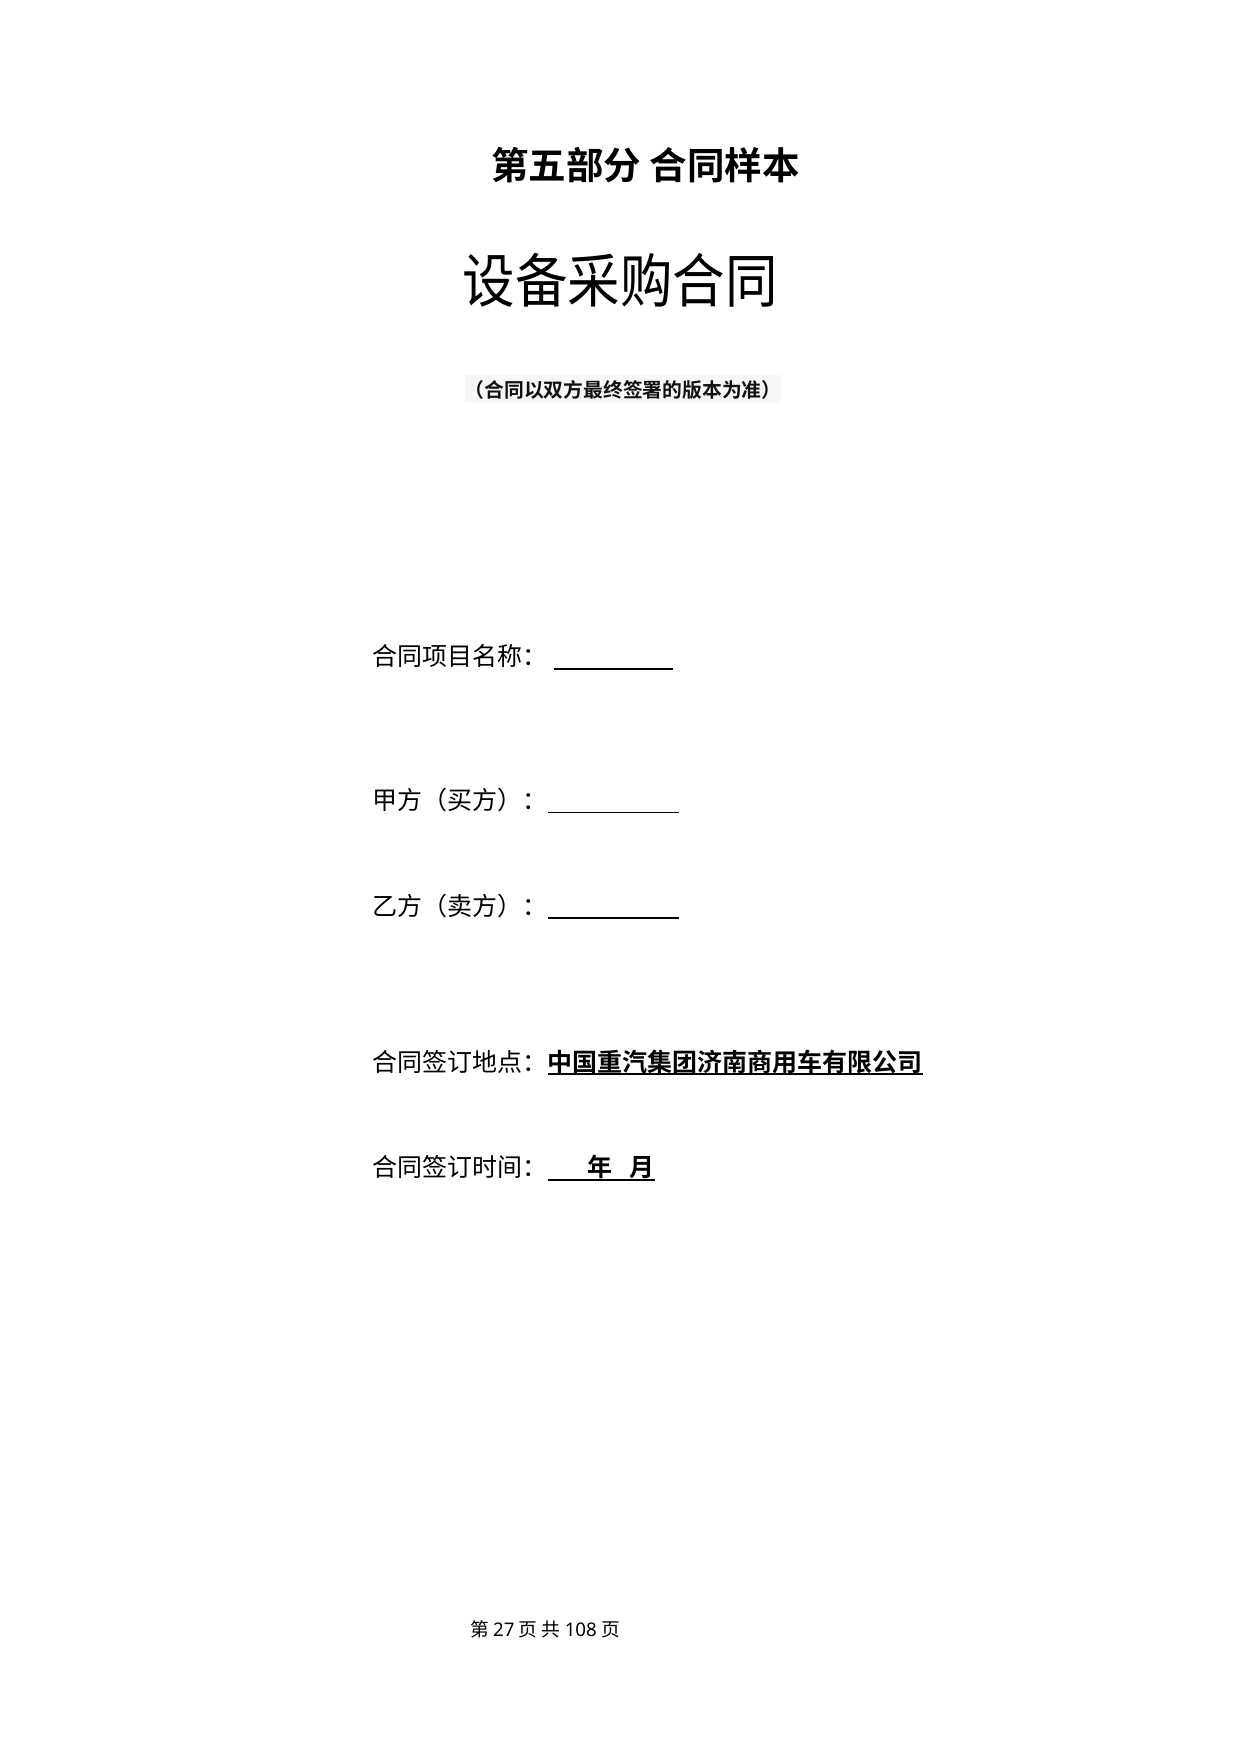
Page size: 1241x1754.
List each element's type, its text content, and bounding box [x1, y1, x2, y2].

text 合同签订地点：中国重汽集团济南商用车有限公司 [148, 1042, 1092, 1079]
text 合同项目名称： [148, 637, 1092, 673]
text 乙方（卖方）： [148, 886, 1092, 922]
subtitle 第五部分 合同样本 [198, 136, 1092, 190]
text 甲方（买方）： [148, 781, 1092, 817]
text 设备采购合同 [148, 235, 1092, 319]
text （合同以双方最终签署的版本为准） [148, 374, 1092, 403]
text 合同签订时间： 年 月 [148, 1148, 1092, 1184]
